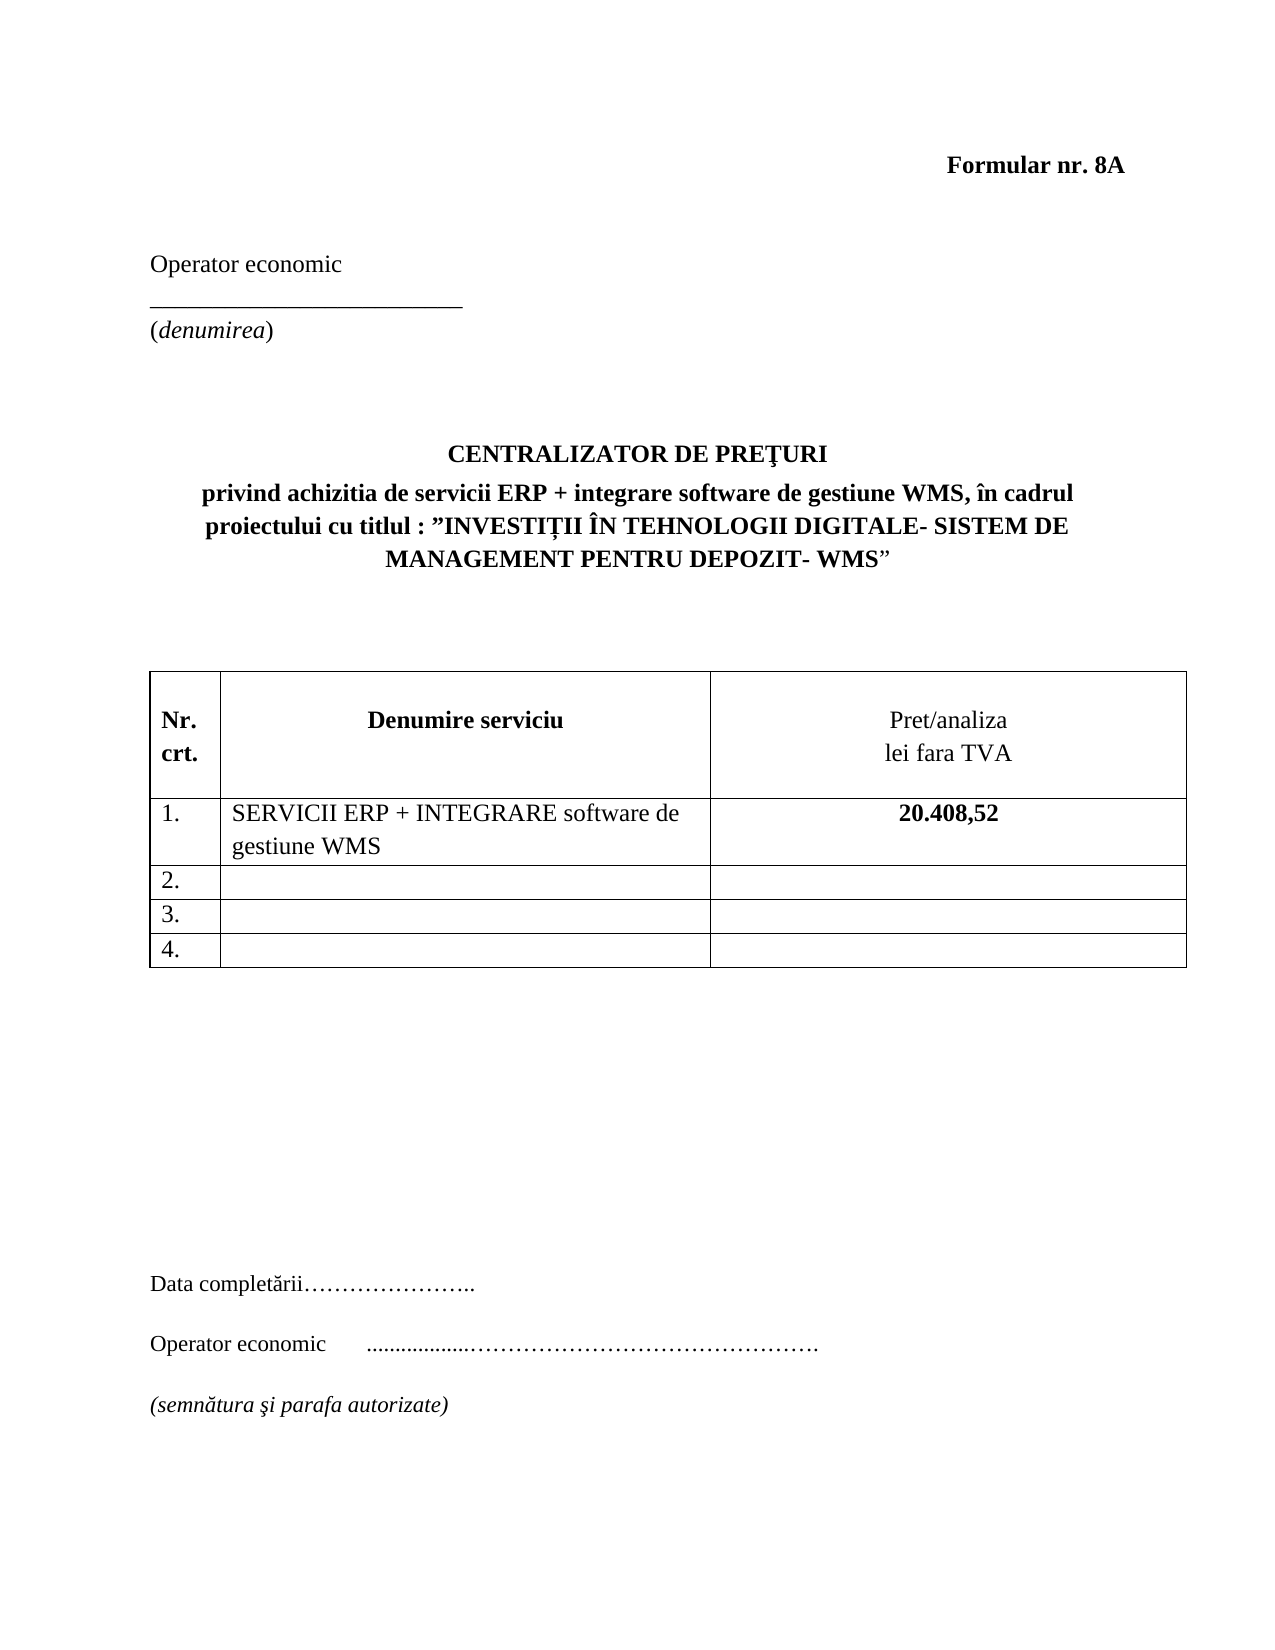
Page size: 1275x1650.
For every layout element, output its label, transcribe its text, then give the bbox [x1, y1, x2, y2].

text (denumirea) [150, 315, 1125, 344]
table_cell 4. [151, 934, 220, 967]
text CENTRALIZATOR DE PREŢURI [150, 439, 1125, 468]
table_cell [711, 900, 1186, 933]
text Operator economic [150, 249, 1125, 278]
text Data completării………………….. [150, 1270, 1125, 1296]
text Formular nr. 8A [150, 150, 1125, 179]
table_cell 20.408,52 [711, 799, 1186, 864]
table_cell [221, 866, 710, 898]
table_header Pret/analiza lei fara TVA [711, 672, 1186, 797]
table_cell SERVICII ERP + INTEGRARE software de gestiune WMS [221, 799, 710, 864]
table_cell [711, 934, 1186, 967]
table_cell [711, 866, 1186, 898]
table_cell 3. [151, 900, 220, 933]
table_cell 1. [151, 799, 220, 864]
table_header Denumire serviciu [221, 672, 710, 797]
text _________________________ [150, 282, 1125, 311]
table_cell 2. [151, 866, 220, 898]
table_cell [221, 900, 710, 933]
table_cell [221, 934, 710, 967]
text privind achizitia de servicii ERP + integrare software de gestiune WMS, în cadrul proiectului cu titlul : ”INVESTIȚII ÎN TEHNOLOGII DIGITALE- SISTEM DE MANAGEMENT PENTRU DEPOZIT- WMS” [150, 478, 1125, 573]
table_header Nr. crt. [151, 672, 220, 797]
text (semnătura şi parafa autorizate) [150, 1391, 1125, 1417]
text Operator economic ..................………………………………………. [150, 1330, 1125, 1357]
